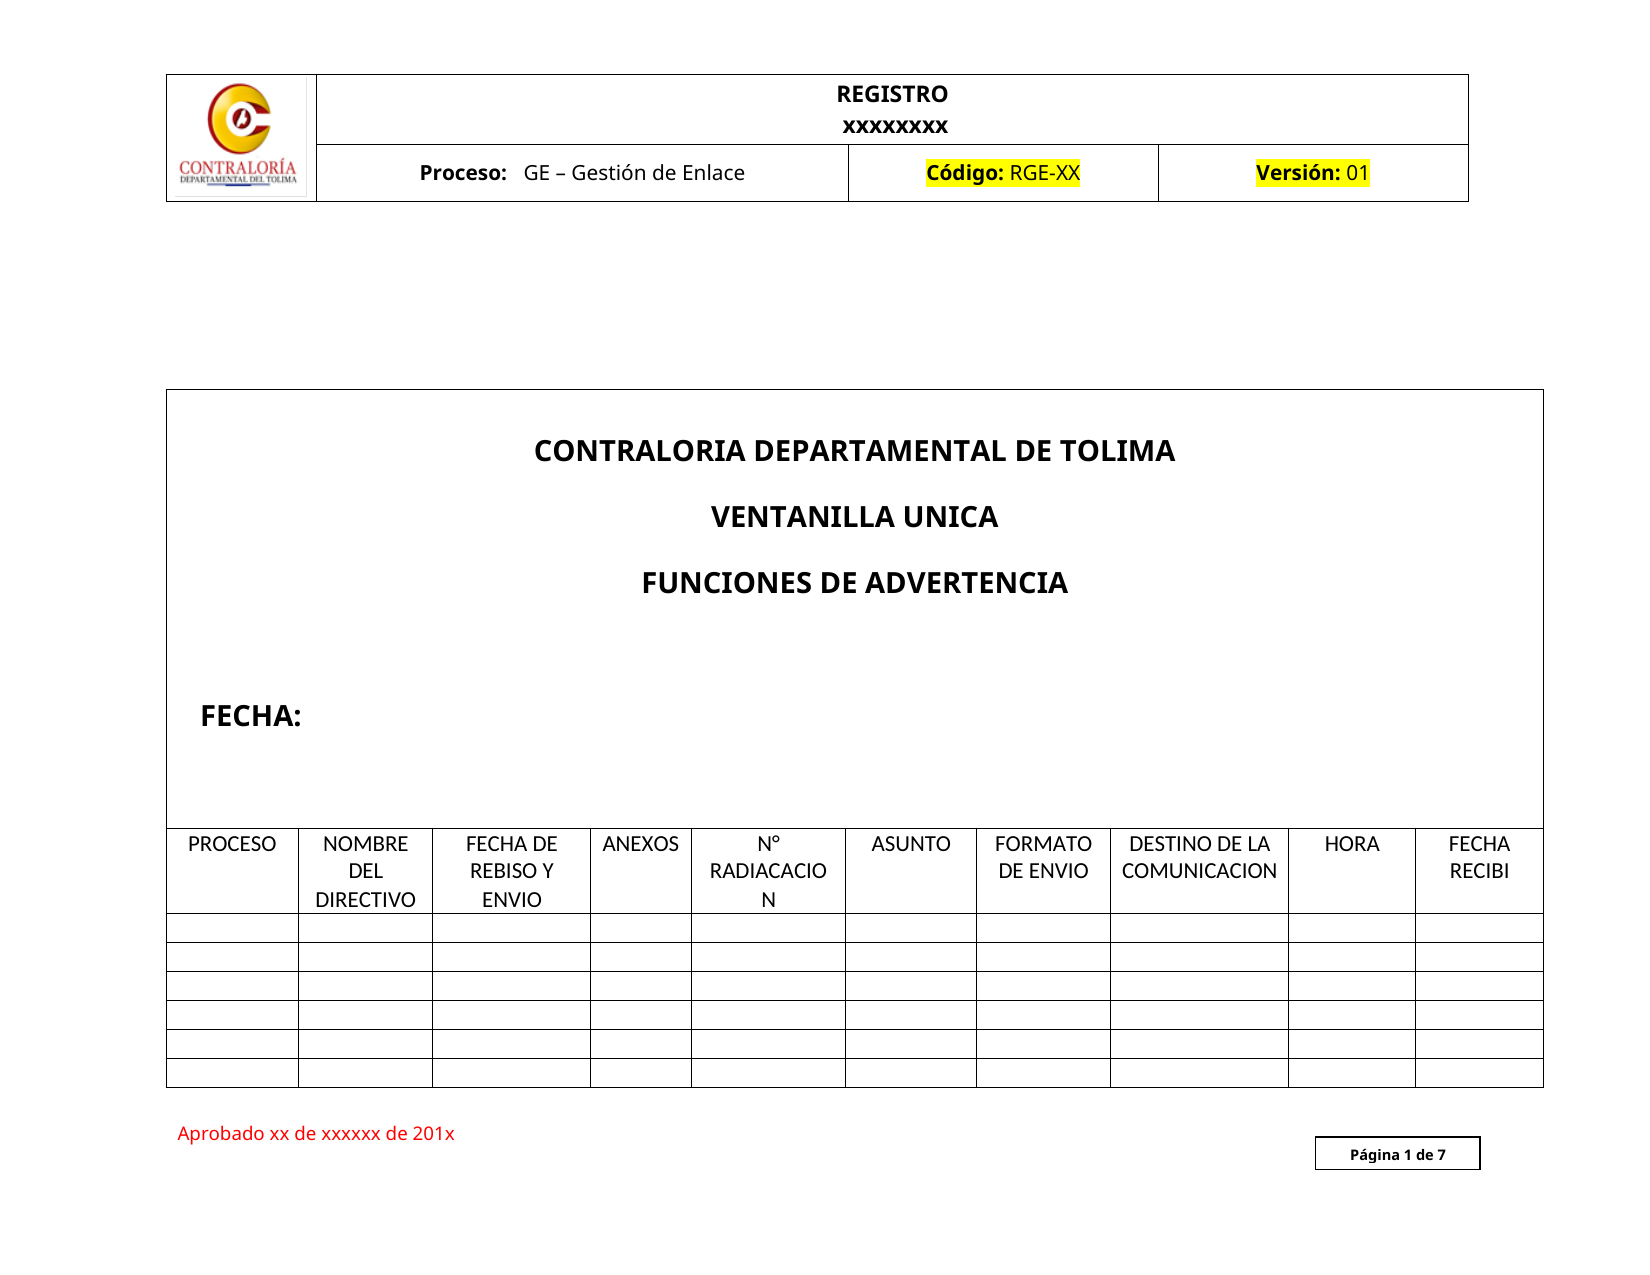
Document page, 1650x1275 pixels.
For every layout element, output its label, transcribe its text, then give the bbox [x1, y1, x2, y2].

table_cell FORMATO DE ENVIO [977, 829, 1110, 913]
table_cell [692, 943, 845, 971]
table_cell [977, 1001, 1110, 1029]
table_cell [299, 972, 432, 1000]
table_header CONTRALORIA DEPARTAMENTAL DE TOLIMA VENTANILLA UNICA FUNCIONES DE ADVERTENCIA FECHA: [167, 390, 1543, 828]
table_cell [846, 1030, 976, 1058]
table_cell HORA [1289, 829, 1415, 913]
table_cell FECHA DE REBISO Y ENVIO [433, 829, 590, 913]
table_cell [846, 1001, 976, 1029]
table_cell [846, 914, 976, 942]
table_cell [846, 1059, 976, 1087]
table_cell [1416, 1001, 1543, 1029]
table_cell [1289, 1001, 1415, 1029]
table_cell [977, 1059, 1110, 1087]
table_cell [167, 943, 298, 971]
table_cell [1416, 1059, 1543, 1087]
table_cell [433, 914, 590, 942]
picture [175, 77, 308, 198]
table_cell [591, 1030, 691, 1058]
table_cell [692, 914, 845, 942]
table_cell [167, 914, 298, 942]
table_cell N° RADIACACION [692, 829, 845, 913]
table_cell DESTINO DE LA COMUNICACION [1111, 829, 1288, 913]
table_cell [1289, 972, 1415, 1000]
table_cell ANEXOS [591, 829, 691, 913]
table_cell [692, 972, 845, 1000]
table_cell [591, 914, 691, 942]
table_cell [433, 1030, 590, 1058]
table_cell [977, 914, 1110, 942]
table_cell [1111, 972, 1288, 1000]
table_cell [1416, 1030, 1543, 1058]
table_cell [299, 1030, 432, 1058]
table_cell [1416, 914, 1543, 942]
table_cell [167, 1059, 298, 1087]
table_cell [433, 1001, 590, 1029]
table_cell [846, 972, 976, 1000]
table_cell FECHA RECIBI [1416, 829, 1543, 913]
table_cell [167, 1030, 298, 1058]
table_cell [1416, 943, 1543, 971]
table_cell [299, 914, 432, 942]
table_cell [167, 1001, 298, 1029]
table_cell [591, 1001, 691, 1029]
table_cell [692, 1001, 845, 1029]
table_cell [977, 1030, 1110, 1058]
table_cell [1111, 1001, 1288, 1029]
table_cell [167, 972, 298, 1000]
table_cell [299, 1001, 432, 1029]
table_cell [846, 943, 976, 971]
table_cell [1111, 914, 1288, 942]
table_cell [591, 972, 691, 1000]
table_cell ASUNTO [846, 829, 976, 913]
table_cell [433, 972, 590, 1000]
table_cell [1289, 943, 1415, 971]
table_cell [1111, 1030, 1288, 1058]
table_cell [977, 972, 1110, 1000]
table_cell [433, 1059, 590, 1087]
table_cell [1416, 972, 1543, 1000]
table_cell [977, 943, 1110, 971]
table_cell PROCESO [167, 829, 298, 913]
table_cell [299, 943, 432, 971]
table_cell [1289, 914, 1415, 942]
table_cell [591, 943, 691, 971]
table_cell [1289, 1059, 1415, 1087]
table_cell [299, 1059, 432, 1087]
table_cell [1289, 1030, 1415, 1058]
table_cell [1111, 1059, 1288, 1087]
table_cell NOMBRE DEL DIRECTIVO [299, 829, 432, 913]
table_cell [692, 1030, 845, 1058]
table_cell [433, 943, 590, 971]
table_cell [1111, 943, 1288, 971]
table_cell [692, 1059, 845, 1087]
table_cell [591, 1059, 691, 1087]
